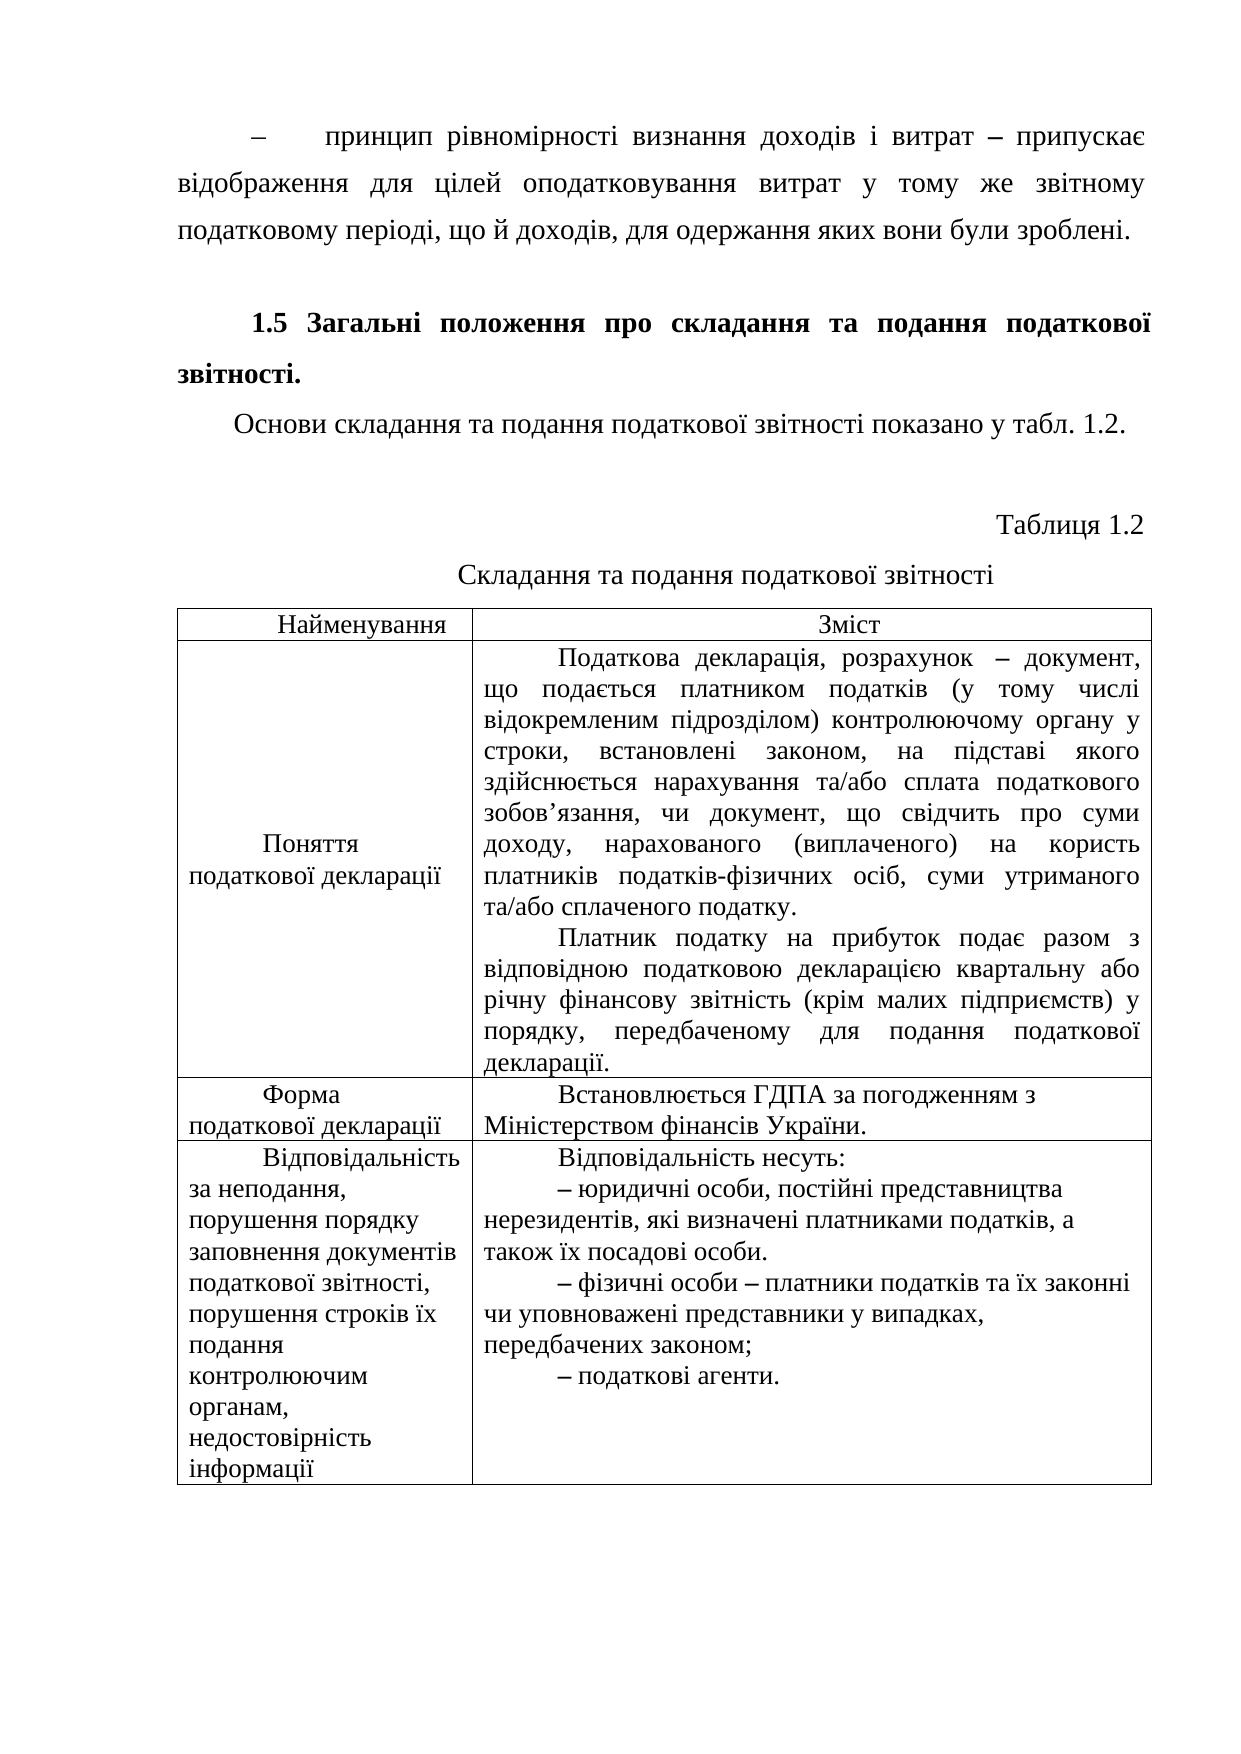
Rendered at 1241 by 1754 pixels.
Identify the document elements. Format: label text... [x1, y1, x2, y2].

text Таблиця 1.2 [233, 507, 1144, 540]
table_cell Відповідальність несуть: – юридичні особи, постійні представництва нерезидентів, які визначені платниками податків, а також їх посадові особи. – фізичні особи – платники податків та їх законні чи уповноважені представники у випадках, передбачених законом; – податкові агенти. [473, 1141, 1151, 1484]
table_cell Податкова декларація, розрахунок – документ, що подається платником податків (у тому числі відокремленим підрозділом) контролюючому органу у строки, встановлені законом, на підставі якого здійснюється нарахування та/або сплата податкового зобов’язання, чи документ, що свідчить про суми доходу, нарахованого (виплаченого) на користь платників податків-фізичних осіб, суми утриманого та/або сплаченого податку. Платник податку на прибуток подає разом з відповідною податковою декларацією квартальну або річну фінансову звітність (крім малих підприємств) у порядку, передбаченому для подання податкової декларації. [473, 641, 1151, 1077]
table_cell Поняття податкової декларації [178, 641, 472, 1077]
table_cell Форма податкової декларації [178, 1078, 472, 1140]
text Основи складання та подання податкової звітності показано у табл. 1.2. [177, 406, 1144, 440]
list принцип рівномірності визнання доходів і витрат – припускає відображення для цілей оподатковування витрат у тому же звітному податковому періоді, що й доходів, для одержання яких вони були зроблені. [177, 118, 1145, 245]
table_header Зміст [473, 609, 1151, 640]
text Складання та подання податкової звітності [233, 557, 1144, 591]
table_cell Відповідальність за неподання, порушення порядку заповнення документів податкової звітності, порушення строків їх подання контролюючим органам, недостовірність інформації [178, 1141, 472, 1484]
text 1.5 Загальні положення про складання та подання податкової звітності. [177, 306, 1152, 389]
table_header Найменування [178, 609, 472, 640]
table_cell Встановлюється ГДПА за погодженням з Міністерством фінансів України. [473, 1078, 1151, 1140]
